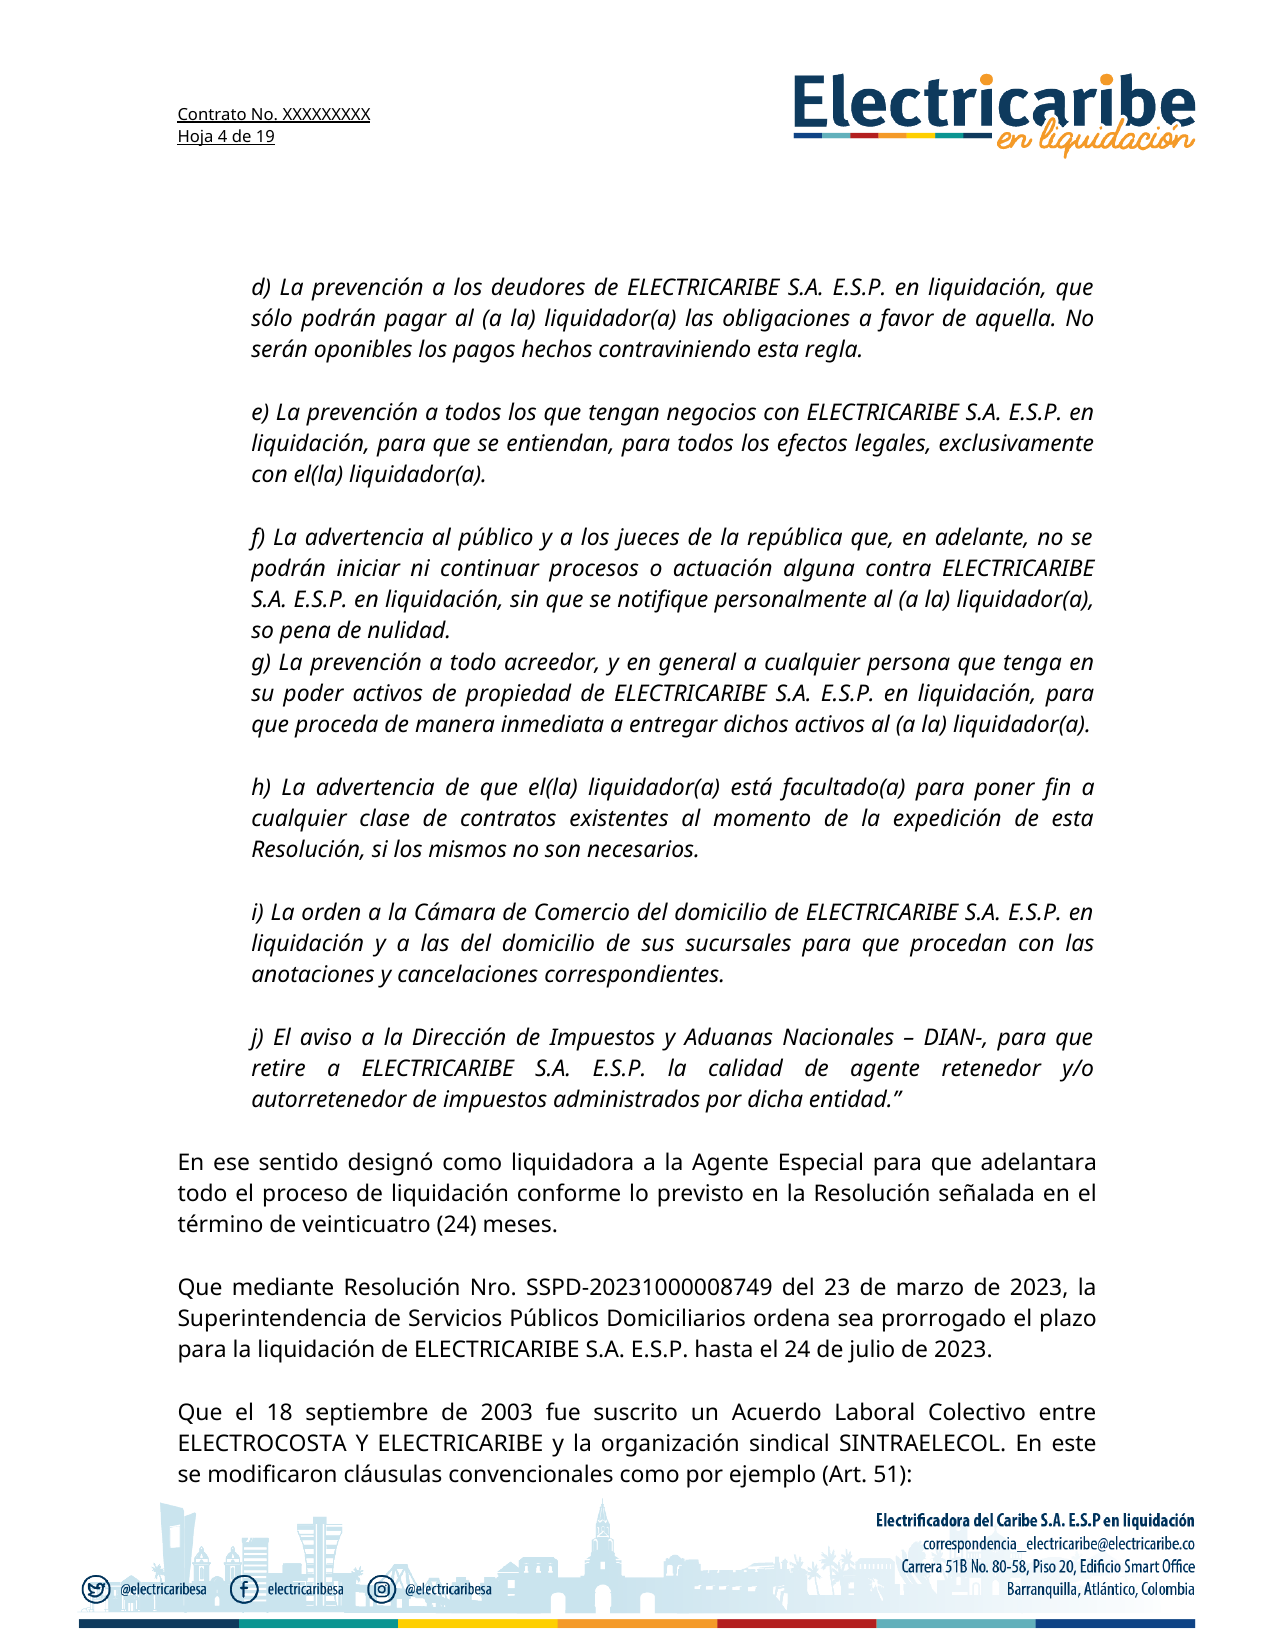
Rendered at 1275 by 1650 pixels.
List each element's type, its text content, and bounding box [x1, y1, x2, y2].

text i) La orden a la Cámara de Comercio del domicilio de ELECTRICARIBE S.A. E.S.P. en liquidación y a las del domicilio de sus sucursales para que procedan con las anotaciones y cancelaciones correspondientes. [251, 895, 1098, 989]
text Que mediante Resolución Nro. SSPD-20231000008749 del 23 de marzo de 2023, la Superintendencia de Servicios Públicos Domiciliarios ordena sea prorrogado el plazo para la liquidación de ELECTRICARIBE S.A. E.S.P. hasta el 24 de julio de 2023. [177, 1270, 1098, 1364]
text f) La advertencia al público y a los jueces de la república que, en adelante, no se podrán iniciar ni continuar procesos o actuación alguna contra ELECTRICARIBE S.A. E.S.P. en liquidación, sin que se notifique personalmente al (a la) liquidador(a), so pena de nulidad. [251, 520, 1098, 645]
text e) La prevención a todos los que tengan negocios con ELECTRICARIBE S.A. E.S.P. en liquidación, para que se entiendan, para todos los efectos legales, exclusivamente con el(la) liquidador(a). [251, 395, 1098, 489]
picture [0, 7, 1272, 1650]
text g) La prevención a todo acreedor, y en general a cualquier persona que tenga en su poder activos de propiedad de ELECTRICARIBE S.A. E.S.P. en liquidación, para que proceda de manera inmediata a entregar dichos activos al (a la) liquidador(a). [251, 645, 1098, 739]
text d) La prevención a los deudores de ELECTRICARIBE S.A. E.S.P. en liquidación, que sólo podrán pagar al (a la) liquidador(a) las obligaciones a favor de aquella. No serán oponibles los pagos hechos contraviniendo esta regla. [251, 270, 1098, 364]
text h) La advertencia de que el(la) liquidador(a) está facultado(a) para poner fin a cualquier clase de contratos existentes al momento de la expedición de esta Resolución, si los mismos no son necesarios. [251, 770, 1098, 864]
text j) El aviso a la Dirección de Impuestos y Aduanas Nacionales – DIAN-, para que retire a ELECTRICARIBE S.A. E.S.P. la calidad de agente retenedor y/o autorretenedor de impuestos administrados por dicha entidad.” [251, 1020, 1098, 1114]
text En ese sentido designó como liquidadora a la Agente Especial para que adelantara todo el proceso de liquidación conforme lo previsto en la Resolución señalada en el término de veinticuatro (24) meses. [177, 1145, 1098, 1239]
text Que el 18 septiembre de 2003 fue suscrito un Acuerdo Laboral Colectivo entre ELECTROCOSTA Y ELECTRICARIBE y la organización sindical SINTRAELECOL. En este se modificaron cláusulas convencionales como por ejemplo (Art. 51): [177, 1395, 1098, 1489]
